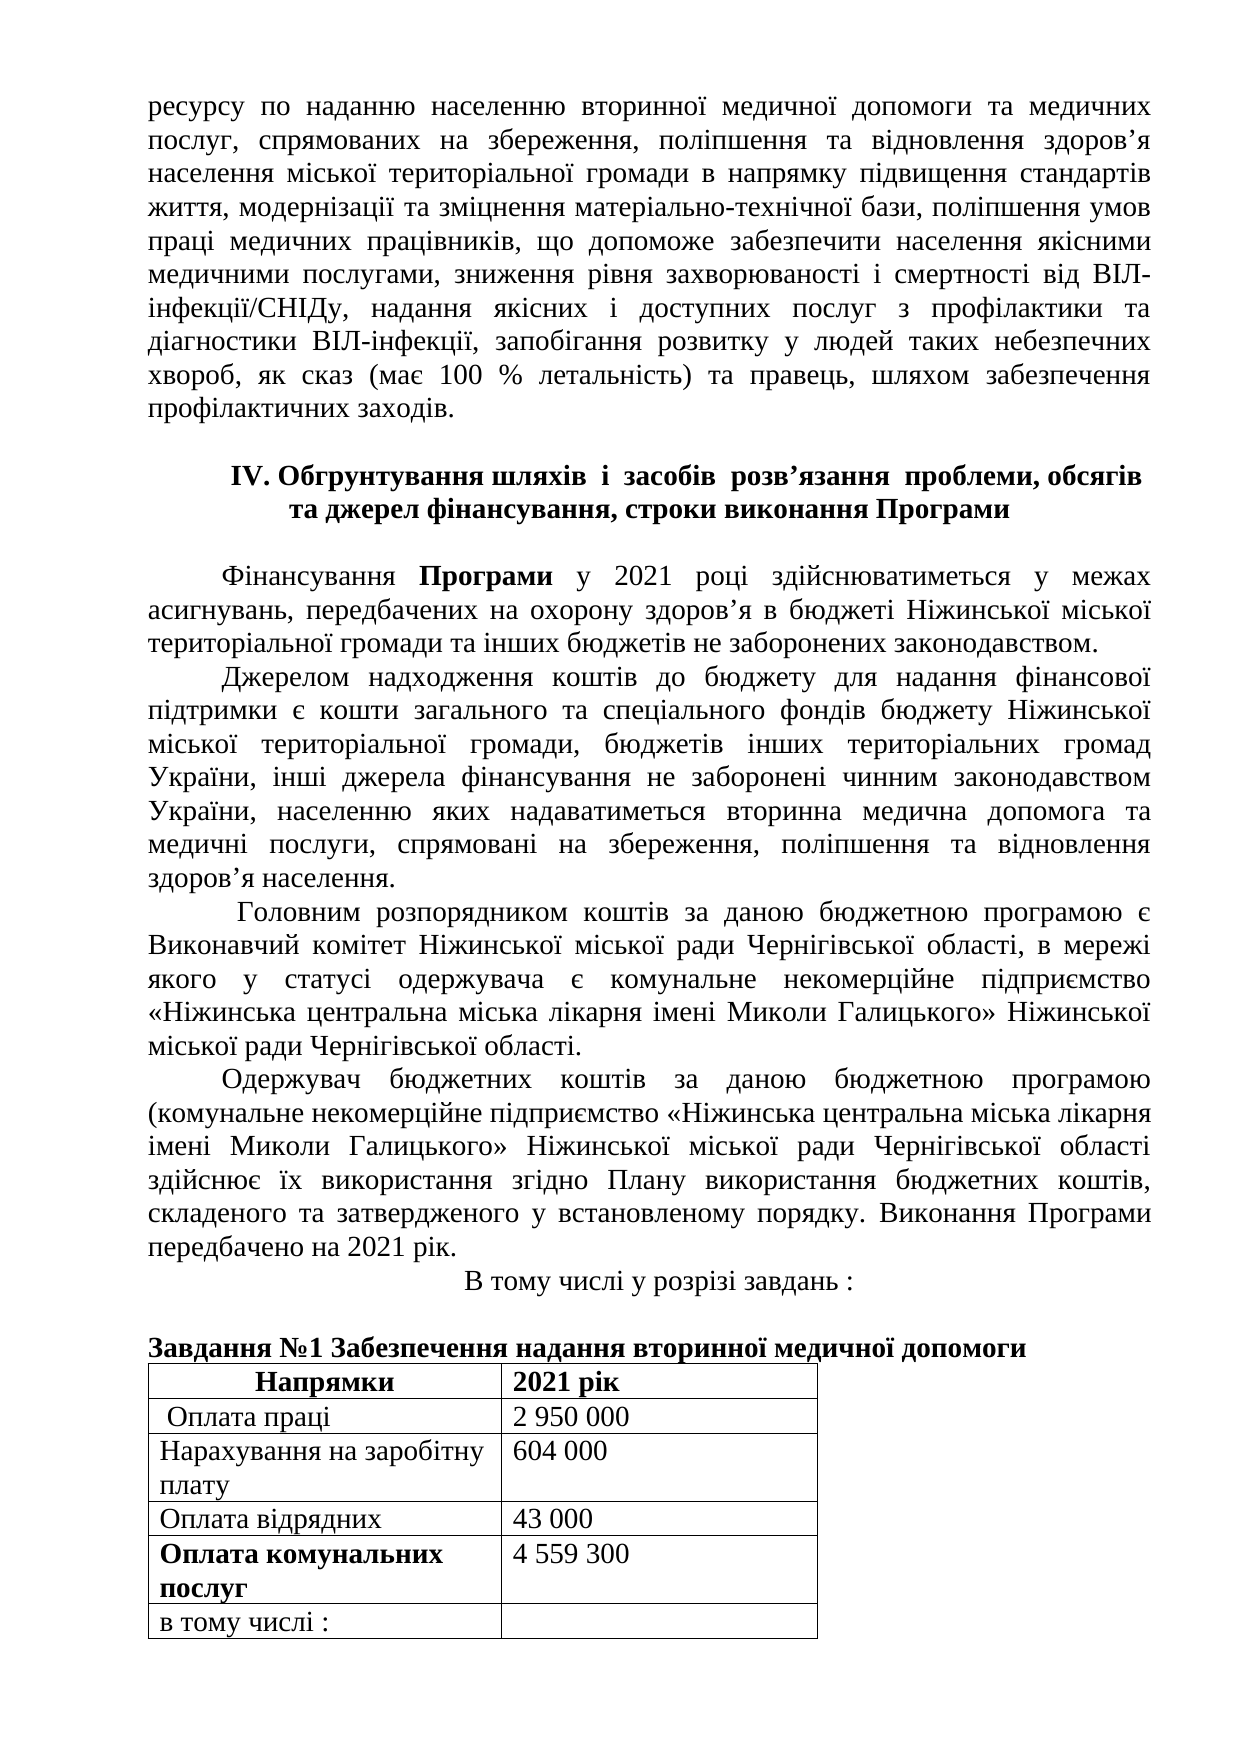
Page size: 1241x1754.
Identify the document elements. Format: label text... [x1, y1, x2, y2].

text Джерелом надходження коштів до бюджету для надання фінансової підтримки є кошти загального та спеціального фондів бюджету Ніжинської міської територіальної громади, бюджетів інших територіальних громад України, інші джерела фінансування не заборонені чинним законодавством України, населенню яких надаватиметься вторинна медична допомога та медичні послуги, спрямовані на збереження, поліпшення та відновлення здоров’я населення. [148, 659, 1152, 894]
table_cell Нарахування на заробітну плату [149, 1434, 501, 1501]
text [148, 88, 1152, 424]
table_header 2021 рік [502, 1364, 817, 1398]
text Головним розпорядником коштів за даною бюджетною програмою є Виконавчий комітет Ніжинської міської ради Чернігівської області, в мережі якого у статусі одержувача є комунальне некомерційне підприємство «Ніжинська центральна міська лікарня імені Миколи Галицького» Ніжинської міської ради Чернігівської області. [148, 894, 1152, 1061]
table_cell 2 950 000 [502, 1399, 817, 1432]
table_cell Оплата комунальних послуг [149, 1536, 501, 1603]
table_cell 43 000 [502, 1502, 817, 1535]
table_cell Оплата відрядних [149, 1502, 501, 1535]
table_cell [502, 1604, 817, 1638]
text Фінансування Програми у 2021 році здійснюватиметься у межах асигнувань, передбачених на охорону здоров’я в бюджеті Ніжинської міської територіальної громади та інших бюджетів не заборонених законодавством. [148, 558, 1152, 659]
table_cell 4 559 300 [502, 1536, 817, 1603]
text Завдання №1 Забезпечення надання вторинної медичної допомоги [148, 1330, 1152, 1363]
text Одержувач бюджетних коштів за даною бюджетною програмою (комунальне некомерційне підприємство «Ніжинська центральна міська лікарня імені Миколи Галицького» Ніжинської міської ради Чернігівської області здійснює їх використання згідно Плану використання бюджетних коштів, складеного та затвердженого у встановленому порядку. Виконання Програми передбачено на 2021 рік. [148, 1061, 1152, 1263]
table_header Напрямки [149, 1364, 501, 1398]
text ІV. Обгрунтування шляхів і засобів розв’язання проблеми, обсягів та джерел фінансування, строки виконання Програми [148, 458, 1152, 525]
table_cell 604 000 [502, 1434, 817, 1501]
table_cell в тому числі : [149, 1604, 501, 1638]
table_cell Оплата праці [149, 1399, 501, 1432]
text В тому числі у розрізі завдань : [91, 1263, 1152, 1296]
